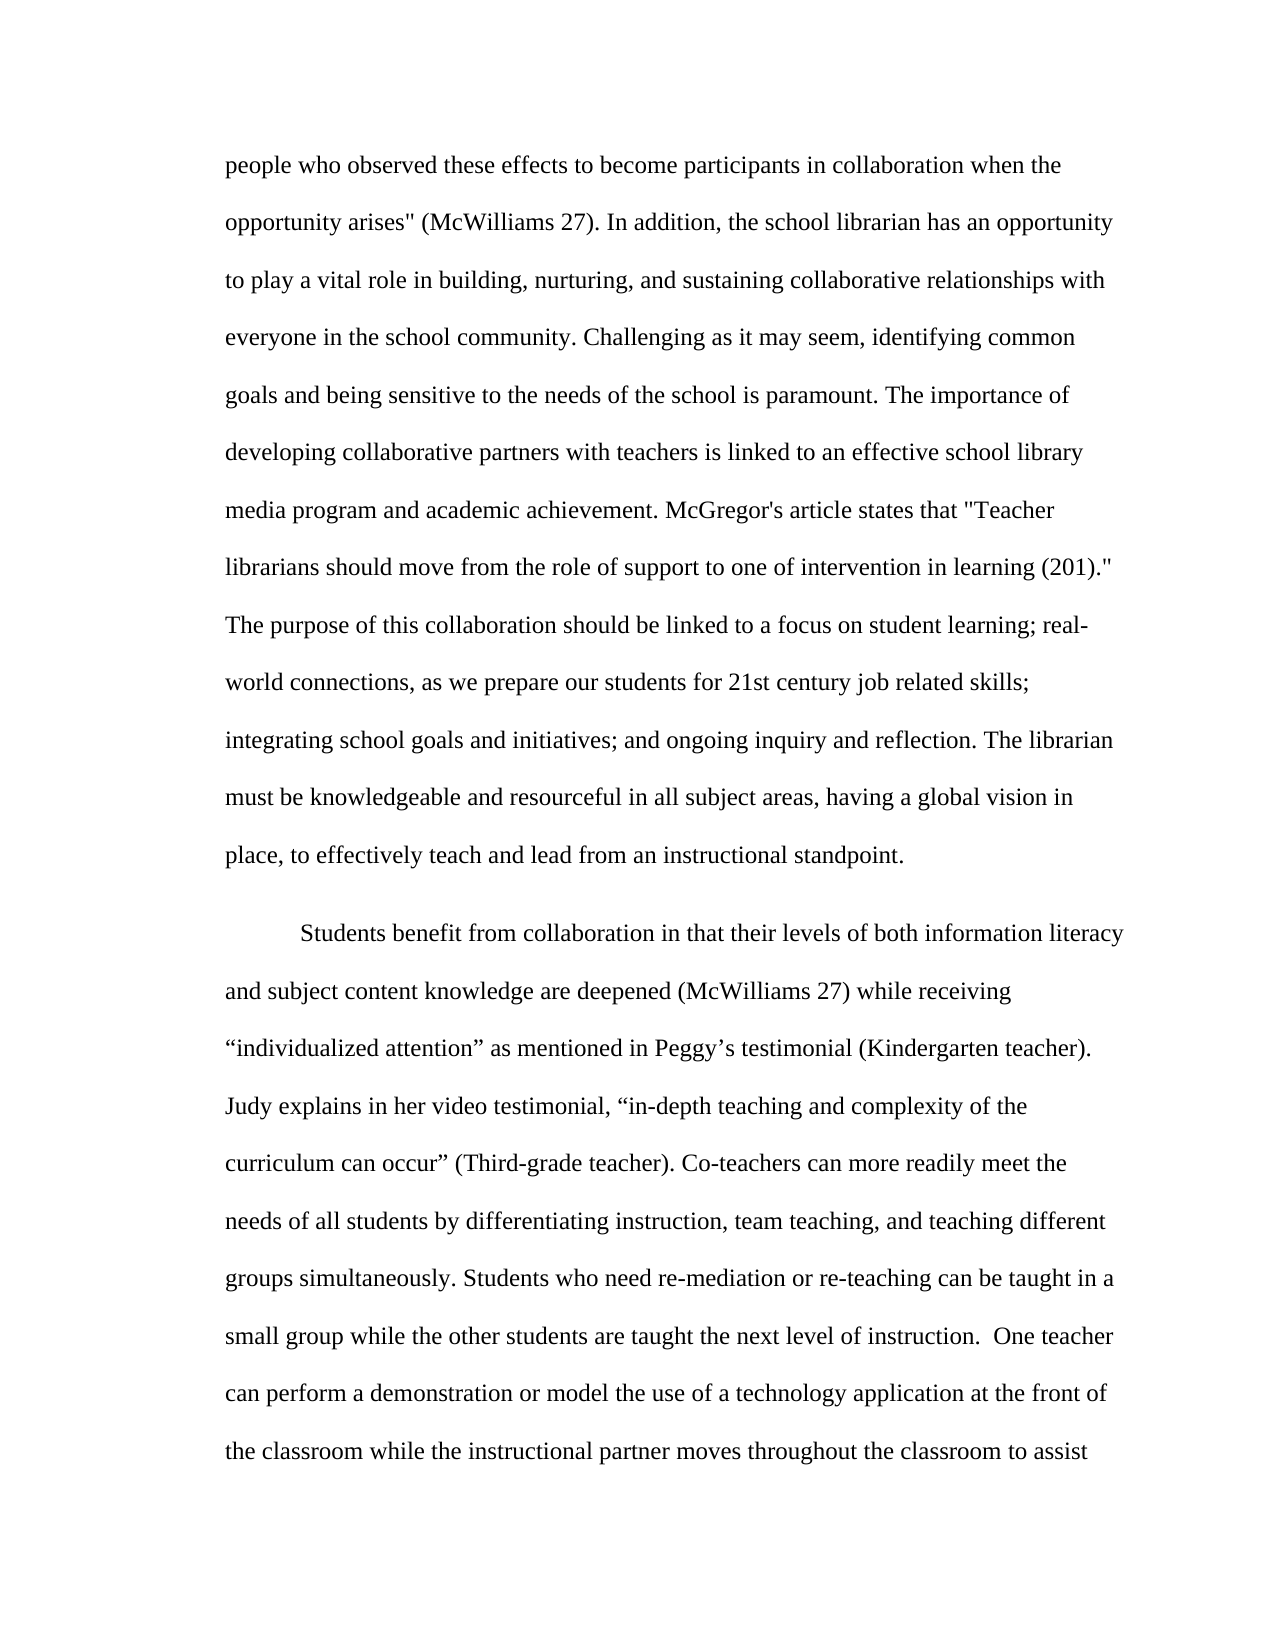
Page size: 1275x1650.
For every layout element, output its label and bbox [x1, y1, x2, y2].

text [225, 918, 1125, 1464]
text [225, 150, 1125, 869]
